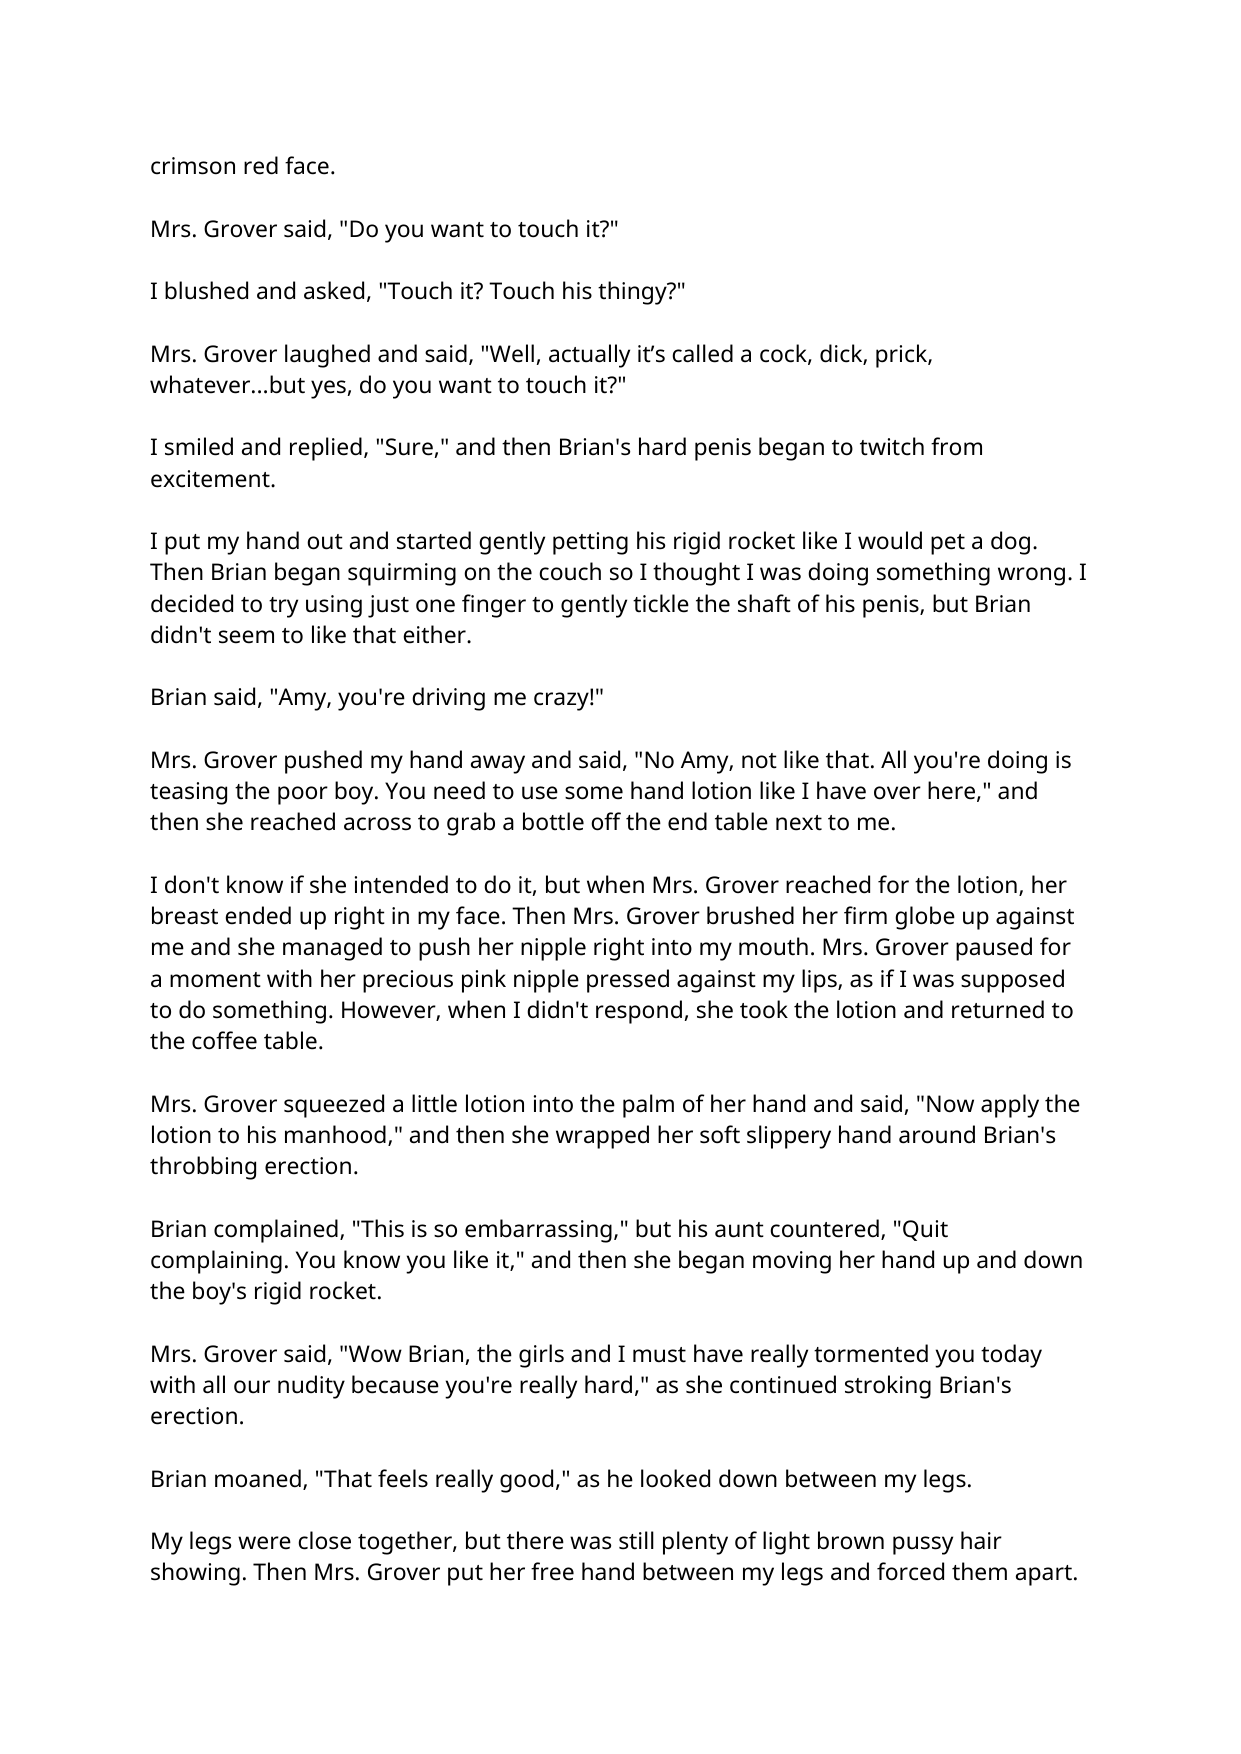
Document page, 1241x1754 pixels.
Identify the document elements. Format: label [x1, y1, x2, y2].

text [150, 150, 1090, 1587]
